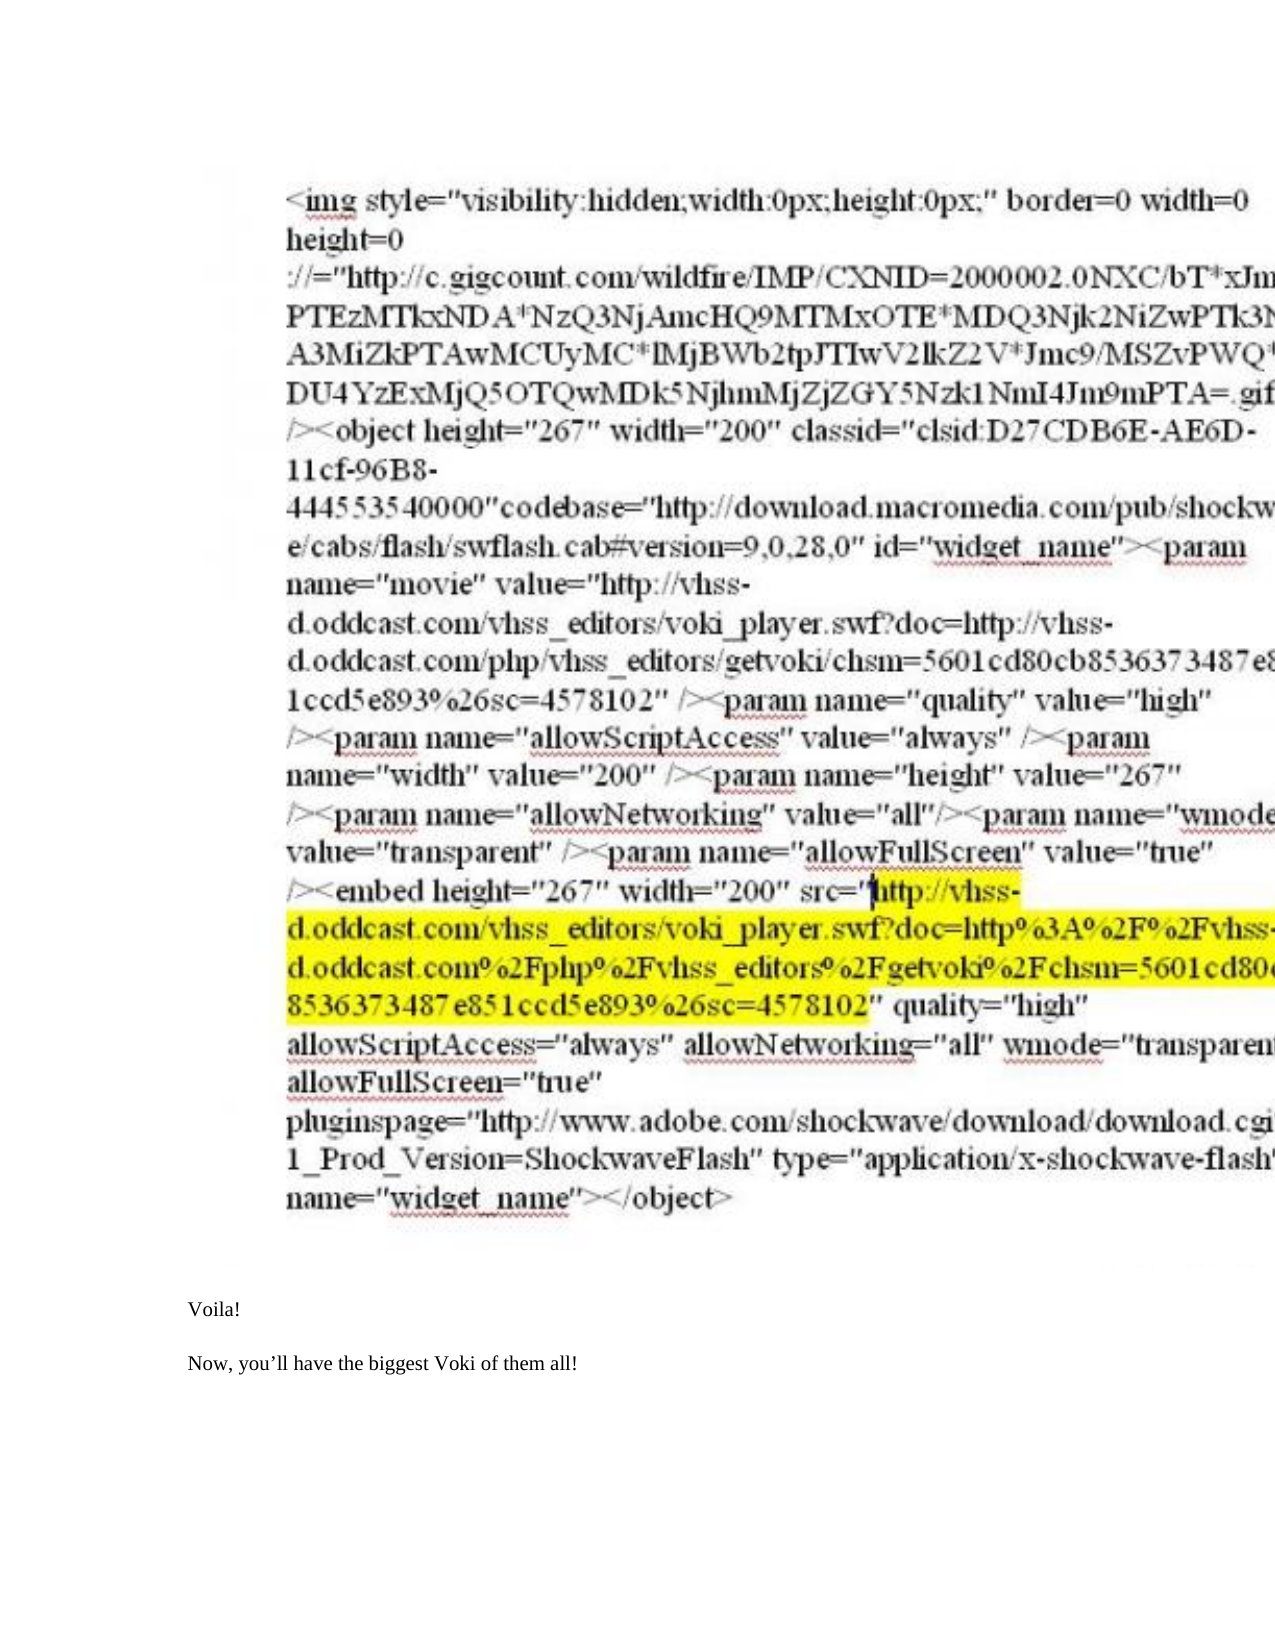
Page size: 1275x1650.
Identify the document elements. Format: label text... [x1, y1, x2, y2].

text Now, you’ll have the biggest Voki of them all! [187, 1350, 1087, 1374]
text Voila! [187, 1297, 1087, 1321]
picture [187, 150, 1275, 1268]
